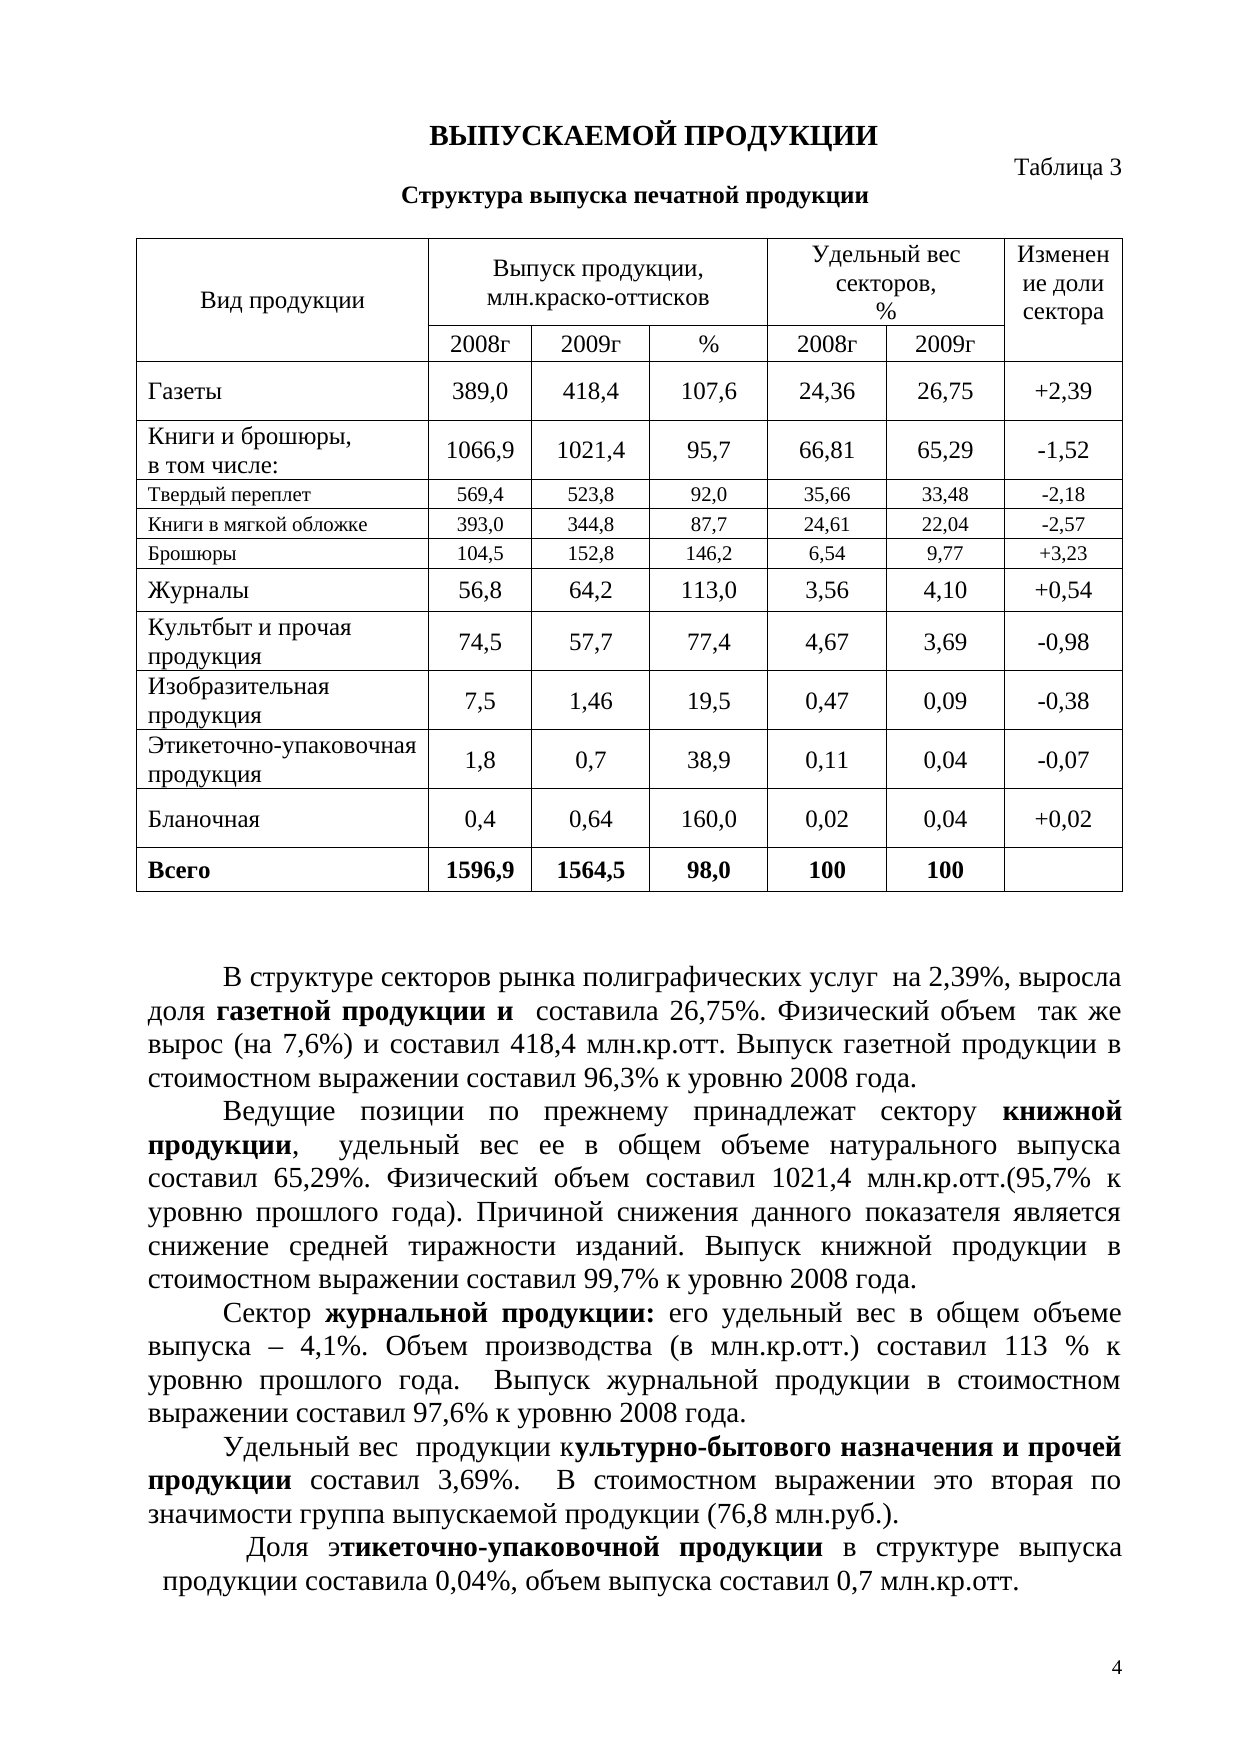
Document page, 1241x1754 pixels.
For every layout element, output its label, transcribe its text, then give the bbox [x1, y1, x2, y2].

table_header Удельный вес секторов, % [768, 239, 1004, 325]
table_cell 523,8 [532, 480, 649, 508]
table_cell 35,66 [768, 480, 886, 508]
text Доля этикеточно-упаковочной продукции в структуре выпуска продукции составила 0,04%, объем выпуска составил 0,7 млн.кр.отт. [162, 1529, 1122, 1597]
table_cell 0,64 [532, 789, 649, 847]
table_cell 1,46 [532, 671, 649, 729]
table_cell 1021,4 [532, 421, 649, 479]
text Удельный вес продукции культурно-бытового назначения и прочей продукции составил 3,69%. В стоимостном выражении это вторая по значимости группа выпускаемой продукции (76,8 млн.руб.). [148, 1429, 1122, 1529]
text Сектор журнальной продукции: его удельный вес в общем объеме выпуска – 4,1%. Объем производства (в млн.кр.отт.) составил 113 % к уровню прошлого года. Выпуск журнальной продукции в стоимостном выражении составил 97,6% к уровню 2008 года. [148, 1295, 1122, 1429]
table_cell 1066,9 [429, 421, 531, 479]
table_cell 160,0 [650, 789, 767, 847]
table_cell Брошюры [137, 539, 428, 567]
table_cell Журналы [137, 569, 428, 611]
table_cell 57,7 [532, 612, 649, 670]
table_cell -1,52 [1005, 421, 1122, 479]
table_cell 22,04 [887, 509, 1004, 538]
table_cell 24,36 [768, 362, 886, 420]
table_cell Газеты [137, 362, 428, 420]
table_cell 19,5 [650, 671, 767, 729]
table_cell 107,6 [650, 362, 767, 420]
table_cell 0,04 [887, 789, 1004, 847]
table_cell 0,4 [429, 789, 531, 847]
table_cell 7,5 [429, 671, 531, 729]
table_cell 146,2 [650, 539, 767, 567]
table_cell 65,29 [887, 421, 1004, 479]
table_cell 9,77 [887, 539, 1004, 567]
table_cell 66,81 [768, 421, 886, 479]
table_cell 38,9 [650, 730, 767, 788]
table_cell Культбыт и прочая продукция [137, 612, 428, 670]
table_cell 2008г [768, 326, 886, 361]
table_cell 95,7 [650, 421, 767, 479]
table_cell 74,5 [429, 612, 531, 670]
table_cell -0,38 [1005, 671, 1122, 729]
text Ведущие позиции по прежнему принадлежат сектору книжной продукции, удельный вес ее в общем объеме натурального выпуска составил 65,29%. Физический объем составил 1021,4 млн.кр.отт.(95,7% к уровню прошлого года). Причиной снижения данного показателя является снижение средней тиражности изданий. Выпуск книжной продукции в стоимостном выражении составил 99,7% к уровню 2008 года. [148, 1093, 1122, 1295]
table_header Выпуск продукции, млн.краско-оттисков [429, 239, 767, 325]
table_cell -0,98 [1005, 612, 1122, 670]
table_cell 0,7 [532, 730, 649, 788]
table_cell 100 [768, 848, 886, 891]
table_cell +3,23 [1005, 539, 1122, 567]
table_cell Твердый переплет [137, 480, 428, 508]
table_cell 87,7 [650, 509, 767, 538]
table_cell 0,02 [768, 789, 886, 847]
table_cell 2008г [429, 326, 531, 361]
table_cell 1596,9 [429, 848, 531, 891]
table_cell 33,48 [887, 480, 1004, 508]
table_cell 26,75 [887, 362, 1004, 420]
table_cell Книги в мягкой обложке [137, 509, 428, 538]
table_cell Бланочная [137, 789, 428, 847]
text В структуре секторов рынка полиграфических услуг на 2,39%, выросла доля газетной продукции и составила 26,75%. Физический объем так же вырос (на 7,6%) и составил 418,4 млн.кр.отт. Выпуск газетной продукции в стоимостном выражении составил 96,3% к уровню 2008 года. [148, 959, 1122, 1093]
table_cell Всего [137, 848, 428, 891]
table_cell +0,54 [1005, 569, 1122, 611]
table_cell 4,67 [768, 612, 886, 670]
table_cell -2,18 [1005, 480, 1122, 508]
table_cell Книги и брошюры, в том числе: [137, 421, 428, 479]
table_cell 1564,5 [532, 848, 649, 891]
table_cell 2009г [532, 326, 649, 361]
table_cell 100 [887, 848, 1004, 891]
table_cell 0,09 [887, 671, 1004, 729]
table_cell 77,4 [650, 612, 767, 670]
table_cell 3,69 [887, 612, 1004, 670]
table_cell [1005, 848, 1122, 891]
table_cell 393,0 [429, 509, 531, 538]
table_cell 104,5 [429, 539, 531, 567]
table_cell 4,10 [887, 569, 1004, 611]
table_cell 0,47 [768, 671, 886, 729]
table_header Изменение доли сектора [1005, 239, 1122, 361]
table_cell 418,4 [532, 362, 649, 420]
table_cell 56,8 [429, 569, 531, 611]
table_cell -2,57 [1005, 509, 1122, 538]
table_cell 569,4 [429, 480, 531, 508]
text Структура выпуска печатной продукции [148, 180, 1122, 209]
table_cell 98,0 [650, 848, 767, 891]
text ВЫПУСКАЕМОЙ ПРОДУКЦИИ [185, 118, 1122, 152]
table_cell % [650, 326, 767, 361]
table_cell +2,39 [1005, 362, 1122, 420]
table_header Вид продукции [137, 239, 428, 361]
table_cell 0,11 [768, 730, 886, 788]
table_cell 92,0 [650, 480, 767, 508]
table_cell 113,0 [650, 569, 767, 611]
table_cell Изобразительная продукция [137, 671, 428, 729]
table_cell 0,04 [887, 730, 1004, 788]
table_cell -0,07 [1005, 730, 1122, 788]
table_cell Этикеточно-упаковочная продукция [137, 730, 428, 788]
table_cell 344,8 [532, 509, 649, 538]
table_cell 3,56 [768, 569, 886, 611]
table_cell 6,54 [768, 539, 886, 567]
table_cell 389,0 [429, 362, 531, 420]
table_cell 24,61 [768, 509, 886, 538]
table_cell 152,8 [532, 539, 649, 567]
table_cell 64,2 [532, 569, 649, 611]
text Таблица 3 [148, 152, 1122, 180]
table_cell +0,02 [1005, 789, 1122, 847]
table_cell 2009г [887, 326, 1004, 361]
table_cell 1,8 [429, 730, 531, 788]
